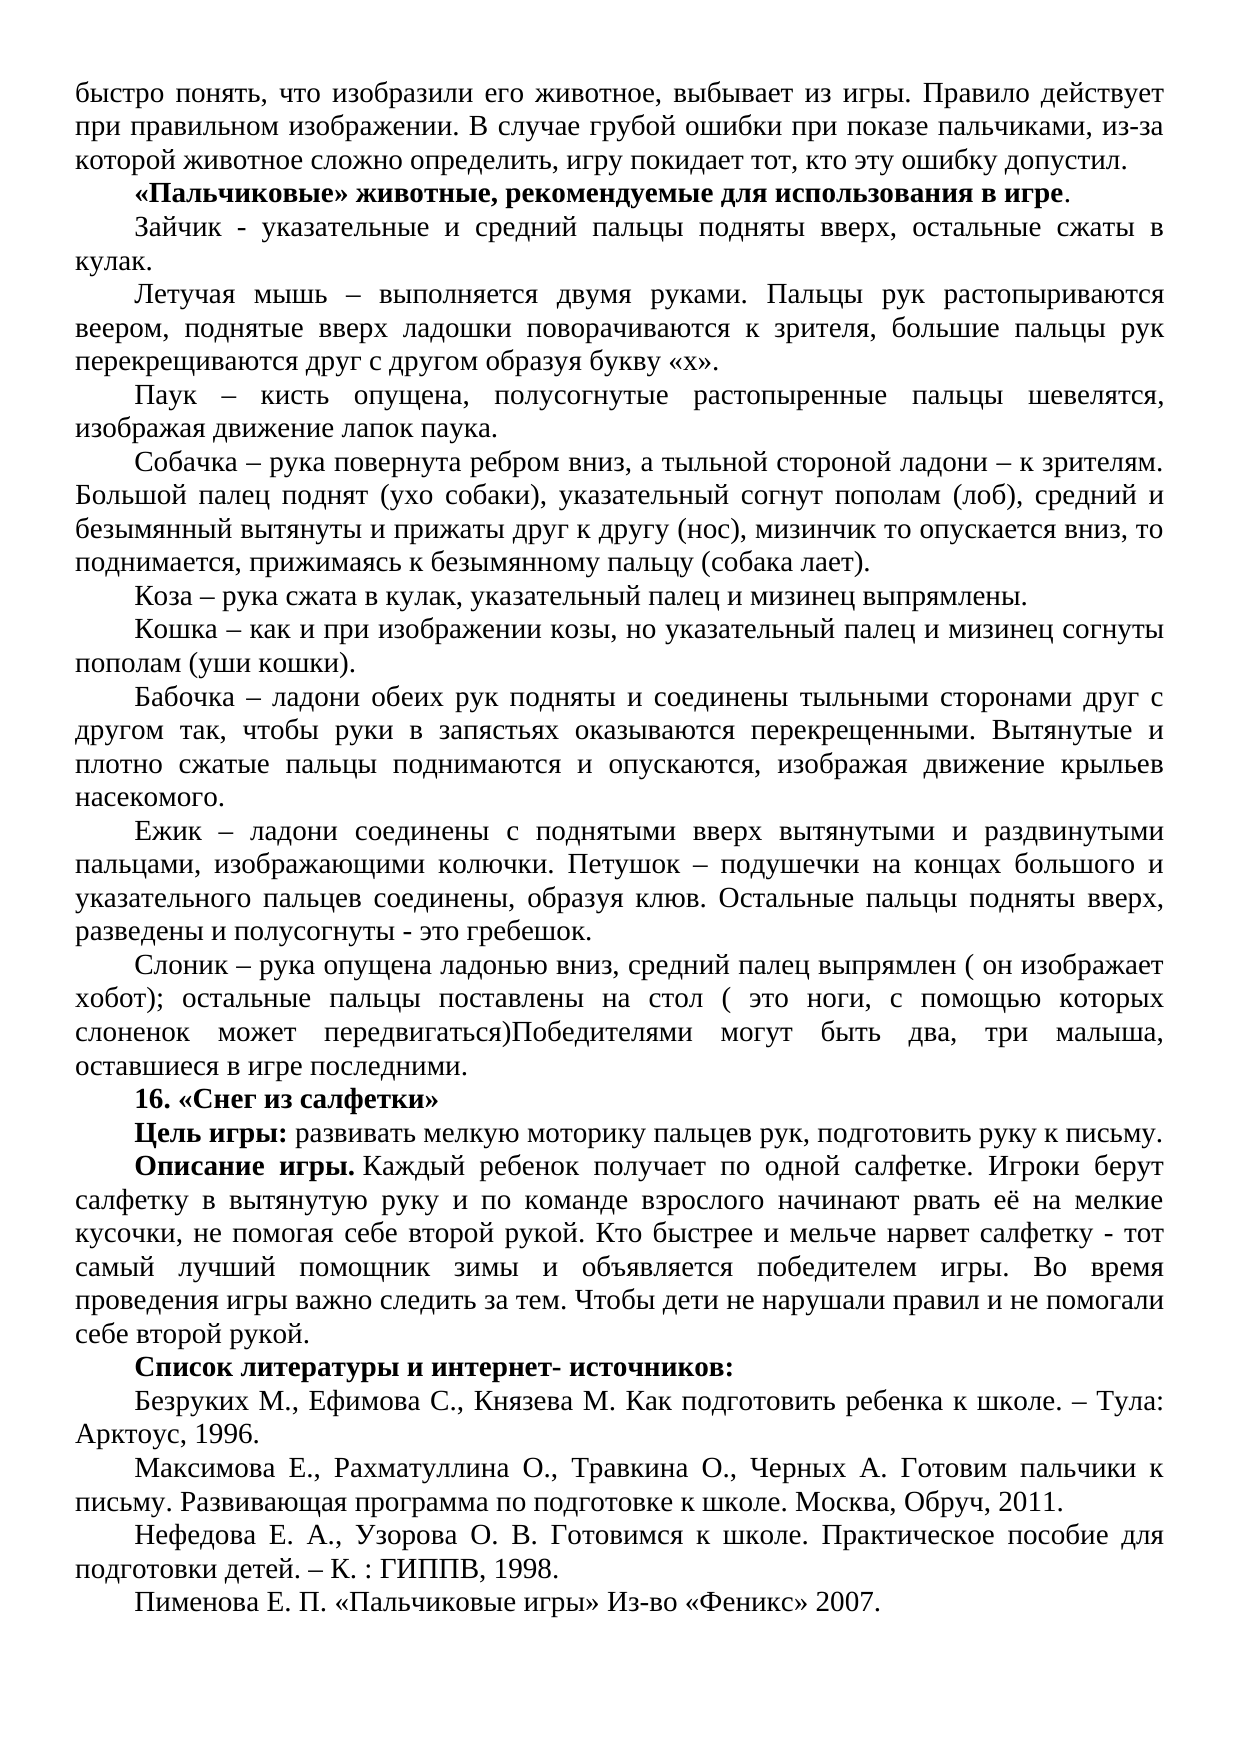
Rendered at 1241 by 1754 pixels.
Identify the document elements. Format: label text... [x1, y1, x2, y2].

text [75, 75, 1165, 176]
text «Пальчиковые» животные, рекомендуемые для использования в игре. [75, 176, 1165, 209]
text Ежик – ладони соединены с поднятыми вверх вытянутыми и раздвинутыми пальцами, изображающими колючки. Петушок – подушечки на концах большого и указательного пальцев соединены, образуя клюв. Остальные пальцы подняты вверх, разведены и полусогнуты - это гребешок. [75, 813, 1165, 947]
text Кошка – как и при изображении козы, но указательный палец и мизинец согнуты пополам (уши кошки). [75, 612, 1165, 679]
text Пименова Е. П. «Пальчиковые игры» Из-во «Феникс» 2007. [75, 1584, 1165, 1618]
text Описание игры. Каждый ребенок получает по одной салфетке. Игроки берут салфетку в вытянутую руку и по команде взрослого начинают рвать её на мелкие кусочки, не помогая себе второй рукой. Кто быстрее и мельче нарвет салфетку - тот самый лучший помощник зимы и объявляется победителем игры. Во время проведения игры важно следить за тем. Чтобы дети не нарушали правил и не помогали себе второй рукой. [75, 1148, 1165, 1349]
text Бабочка – ладони обеих рук подняты и соединены тыльными сторонами друг с другом так, чтобы руки в запястьях оказываются перекрещенными. Вытянутые и плотно сжатые пальцы поднимаются и опускаются, изображая движение крыльев насекомого. [75, 679, 1165, 813]
text Слоник – рука опущена ладонью вниз, средний палец выпрямлен ( он изображает хобот); остальные пальцы поставлены на стол ( это ноги, с помощью которых слоненок может передвигаться)Победителями могут быть два, три малыша, оставшиеся в игре последними. [75, 947, 1165, 1081]
text Паук – кисть опущена, полусогнутые растопыренные пальцы шевелятся, изображая движение лапок паука. [75, 377, 1165, 444]
text Нефедова Е. А., Узорова О. В. Готовимся к школе. Практическое пособие для подготовки детей. – К. : ГИППВ, 1998. [75, 1517, 1165, 1584]
text Максимова Е., Рахматуллина О., Травкина О., Черных А. Готовим пальчики к письму. Развивающая программа по подготовке к школе. Москва, Обруч, 2011. [75, 1450, 1165, 1517]
text Собачка – рука повернута ребром вниз, а тыльной стороной ладони – к зрителям. Большой палец поднят (ухо собаки), указательный согнут пополам (лоб), средний и безымянный вытянуты и прижаты друг к другу (нос), мизинчик то опускается вниз, то поднимается, прижимаясь к безымянному пальцу (собака лает). [75, 444, 1165, 578]
text 16. «Снег из салфетки» [75, 1081, 1165, 1115]
text Цель игры: развивать мелкую моторику пальцев рук, подготовить руку к письму. [75, 1115, 1165, 1148]
text Безруких М., Ефимова С., Князева М. Как подготовить ребенка к школе. – Тула: Арктоус, 1996. [75, 1383, 1165, 1450]
text Коза – рука сжата в кулак, указательный палец и мизинец выпрямлены. [75, 578, 1165, 612]
text Летучая мышь – выполняется двумя руками. Пальцы рук растопыриваются веером, поднятые вверх ладошки поворачиваются к зрителя, большие пальцы рук перекрещиваются друг с другом образуя букву «х». [75, 276, 1165, 377]
text Список литературы и интернет- источников: [75, 1349, 1165, 1383]
text Зайчик - указательные и средний пальцы подняты вверх, остальные сжаты в кулак. [75, 209, 1165, 276]
